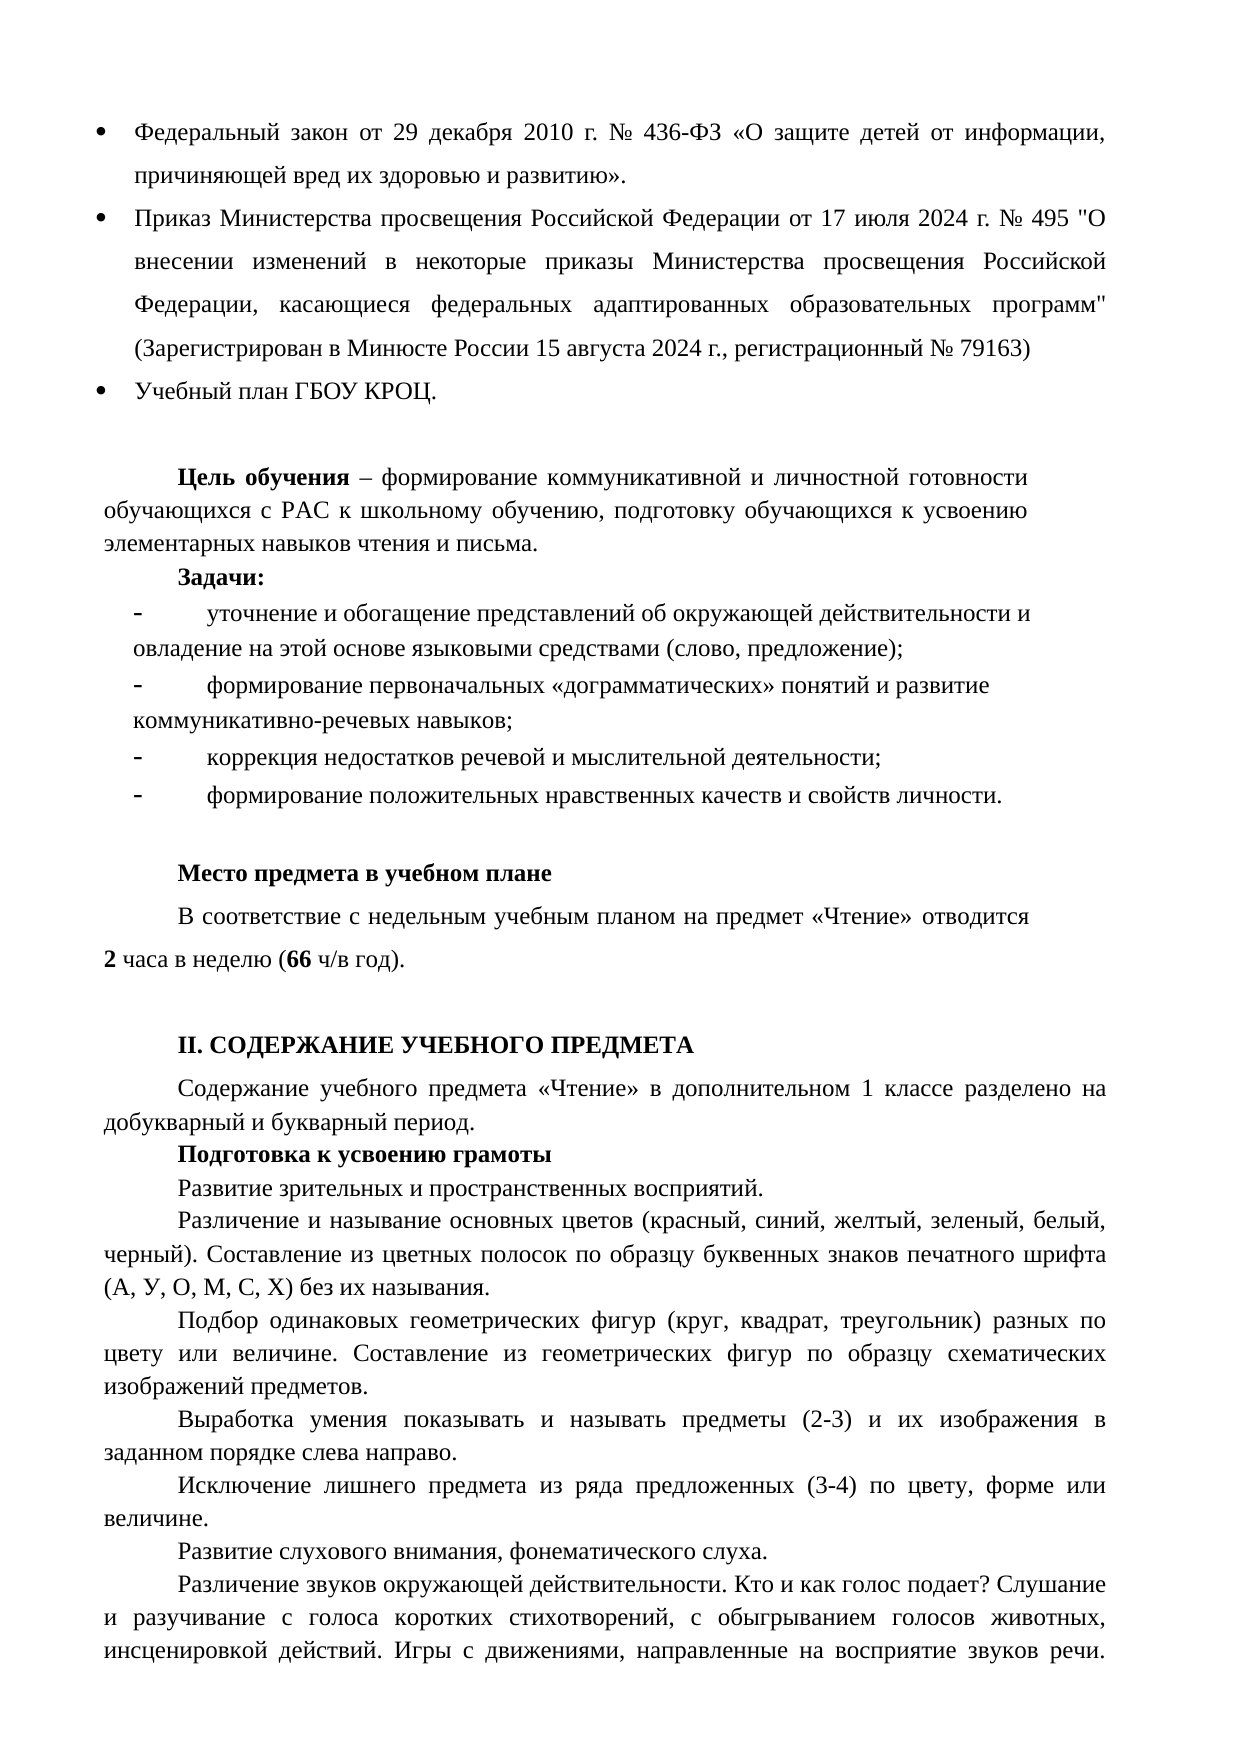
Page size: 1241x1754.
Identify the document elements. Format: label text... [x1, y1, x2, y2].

text Место предмета в учебном плане [103, 858, 1107, 887]
text Подготовка к усвоению грамоты [103, 1139, 1107, 1168]
list Учебный план ГБОУ КРОЦ. [97, 376, 1107, 404]
text Содержание учебного предмета «Чтение» в дополнительном 1 классе разделено на добукварный и букварный период. [103, 1073, 1107, 1135]
list Приказ Министерства просвещения Российской Федерации от 17 июля 2024 г. № 495 "О внесении изменений в некоторые приказы Министерства просвещения Российской Федерации, касающиеся федеральных адаптированных образовательных программ" (Зарегистрирован в Минюсте России 15 августа 2024 г., регистрационный № 79163) [97, 203, 1107, 361]
list формирование положительных нравственных качеств и свойств личности. [103, 776, 1107, 810]
text Подбор одинаковых геометрических фигур (круг, квадрат, треугольник) разных по цвету или величине. Составление из геометрических фигур по образцу схематических изображений предметов. [103, 1305, 1107, 1399]
text Развитие слухового внимания, фонематического слуха. [103, 1536, 1107, 1564]
list формирование первоначальных «дограмматических» понятий и развитие [103, 666, 1107, 700]
text коммуникативно-речевых навыков; [103, 705, 1107, 733]
list коррекция недостатков речевой и мыслительной деятельности; [103, 738, 1107, 771]
text Цель обучения – формирование коммуникативной и личностной готовности обучающихся с РАС к школьному обучению, подготовку обучающихся к усвоению элементарных навыков чтения и письма. [103, 462, 1029, 557]
text овладение на этой основе языковыми средствами (слово, предложение); [103, 633, 1107, 662]
list Федеральный закон от 29 декабря 2010 г. № 436-ФЗ «О защите детей от информации, причиняющей вред их здоровью и развитию». [97, 117, 1107, 189]
text Выработка умения показывать и называть предметы (2-3) и их изображения в заданном порядке слева направо. [103, 1404, 1107, 1466]
text Задачи: [103, 562, 1107, 590]
text Развитие зрительных и пространственных восприятий. [103, 1173, 1107, 1201]
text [103, 1569, 1107, 1664]
text Исключение лишнего предмета из ряда предложенных (3-4) по цвету, форме или величине. [103, 1470, 1107, 1532]
text Различение и называние основных цветов (красный, синий, желтый, зеленый, белый, черный). Составление из цветных полосок по образцу буквенных знаков печатного шрифта (А, У, О, М, С, Х) без их называния. [103, 1206, 1107, 1300]
text В соответствие с недельным учебным планом на предмет «Чтение» отводится 2 часа в неделю (66 ч/в год). [103, 901, 1029, 973]
text II. СОДЕРЖАНИЕ УЧЕБНОГО ПРЕДМЕТА [103, 1030, 1107, 1059]
list уточнение и обогащение представлений об окружающей действительности и [103, 594, 1107, 628]
